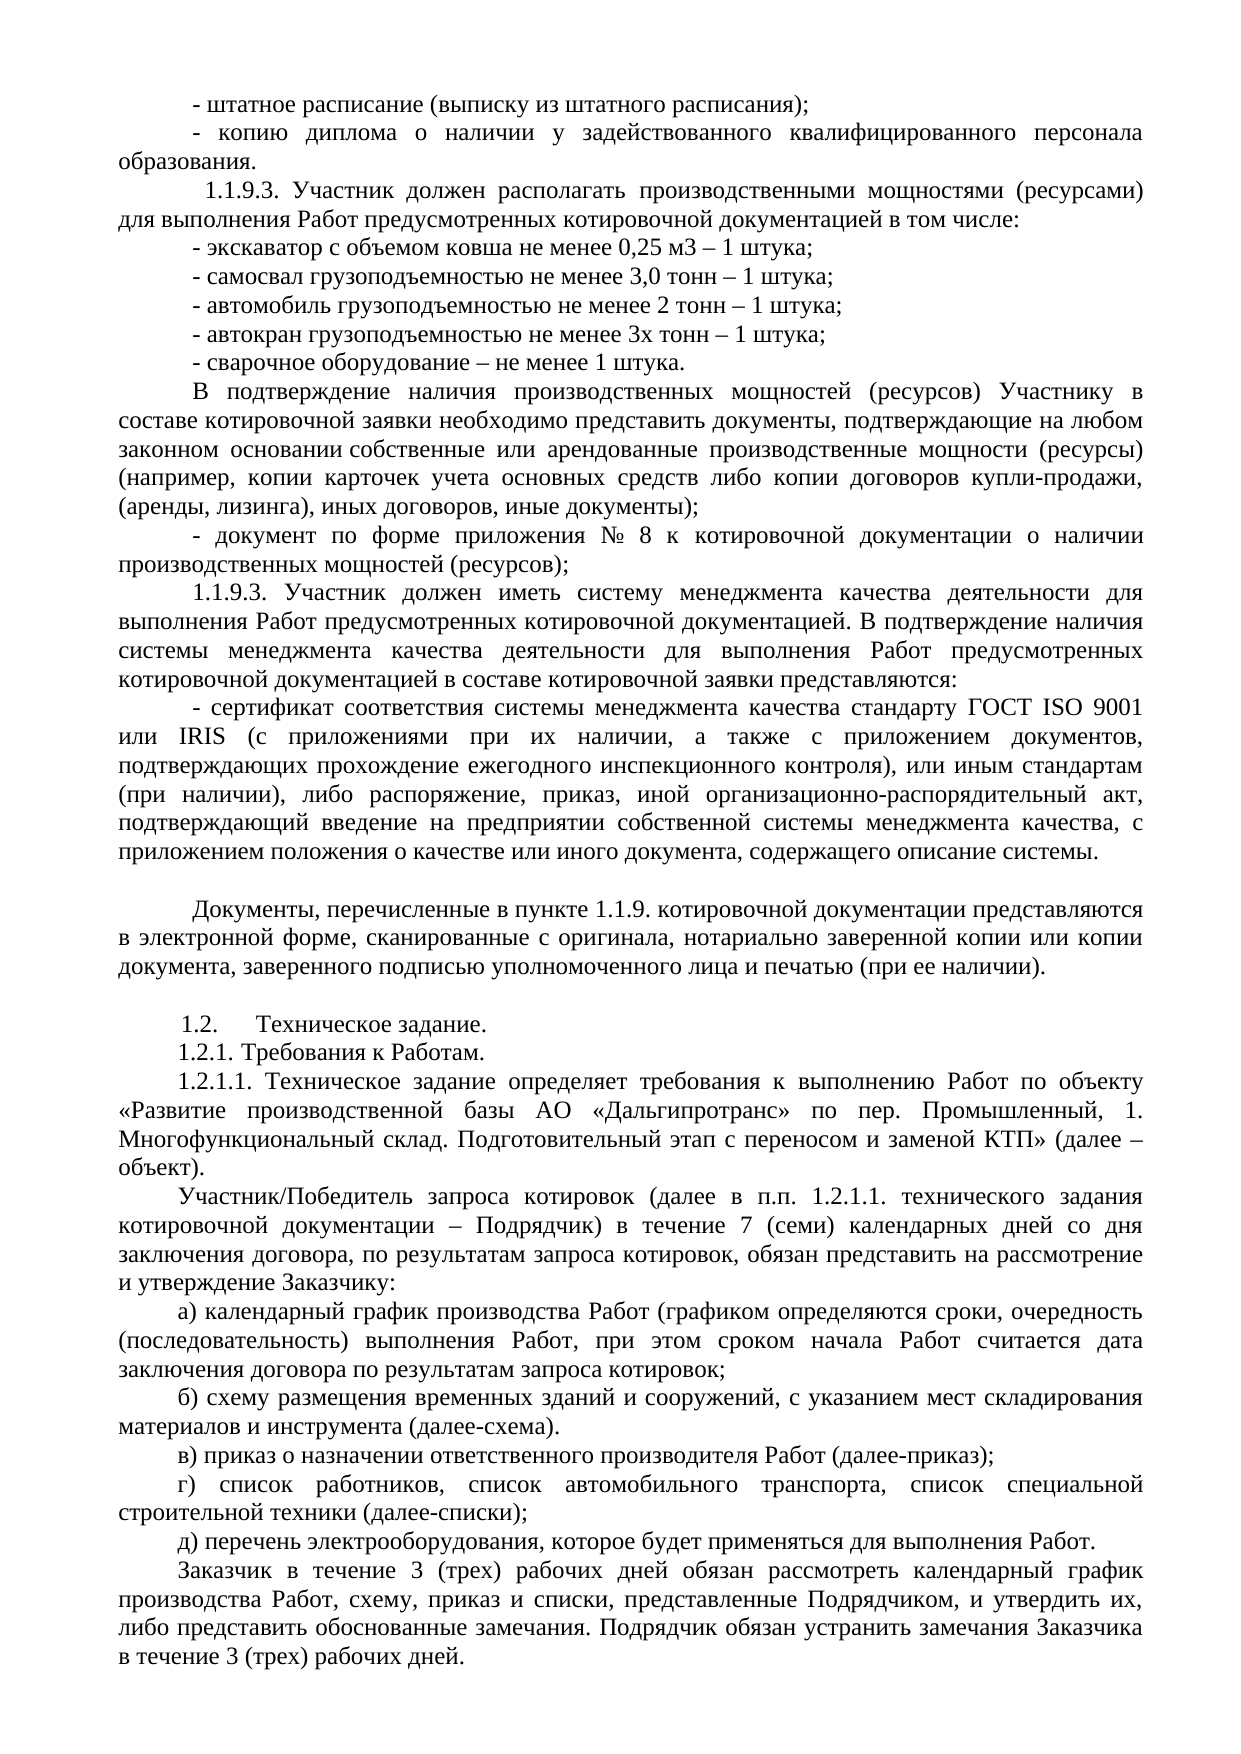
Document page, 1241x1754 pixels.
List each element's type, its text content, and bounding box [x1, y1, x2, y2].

text - копию диплома о наличии у задействованного квалифицированного персонала образования. [118, 117, 1144, 175]
text 1.1.9.3. Участник должен располагать производственными мощностями (ресурсами) для выполнения Работ предусмотренных котировочной документацией в том числе: [118, 175, 1144, 232]
text - документ по форме приложения № 8 к котировочной документации о наличии производственных мощностей (ресурсов); [118, 520, 1144, 577]
text а) календарный график производства Работ (графиком определяются сроки, очередность (последовательность) выполнения Работ, при этом сроком начала Работ считается дата заключения договора по результатам запроса котировок; [118, 1296, 1144, 1382]
text - автомобиль грузоподъемностью не менее 2 тонн – 1 штука; [118, 290, 1144, 319]
text В подтверждение наличия производственных мощностей (ресурсов) Участнику в составе котировочной заявки необходимо представить документы, подтверждающие на любом законном основании собственные или арендованные производственные мощности (ресурсы) (например, копии карточек учета основных средств либо копии договоров купли-продажи, (аренды, лизинга), иных договоров, иные документы); [118, 376, 1144, 520]
text 1.1.9.3. Участник должен иметь систему менеджмента качества деятельности для выполнения Работ предусмотренных котировочной документацией. В подтверждение наличия системы менеджмента качества деятельности для выполнения Работ предусмотренных котировочной документацией в составе котировочной заявки представляются: [118, 577, 1144, 692]
text д) перечень электрооборудования, которое будет применяться для выполнения Работ. [118, 1526, 1144, 1555]
text - сварочное оборудование – не менее 1 штука. [118, 347, 1144, 376]
text г) список работников, список автомобильного транспорта, список специальной строительной техники (далее-списки); [118, 1469, 1144, 1526]
text - штатное расписание (выписку из штатного расписания); [118, 89, 1144, 117]
text - автокран грузоподъемностью не менее 3х тонн – 1 штука; [118, 319, 1144, 347]
text б) схему размещения временных зданий и сооружений, с указанием мест складирования материалов и инструмента (далее-схема). [118, 1382, 1144, 1440]
text в) приказ о назначении ответственного производителя Работ (далее-приказ); [118, 1440, 1144, 1469]
text - самосвал грузоподъемностью не менее 3,0 тонн – 1 штука; [118, 261, 1144, 290]
text Заказчик в течение 3 (трех) рабочих дней обязан рассмотреть календарный график производства Работ, схему, приказ и списки, представленные Подрядчиком, и утвердить их, либо представить обоснованные замечания. Подрядчик обязан устранить замечания Заказчика в течение 3 (трех) рабочих дней. [118, 1555, 1144, 1670]
subtitle 1.2.1. Требования к Работам. [177, 1037, 1144, 1066]
list Документы, перечисленные в пункте 1.1.9. котировочной документации представляются в электронной форме, сканированные с оригинала, нотариально заверенной копии или копии документа, заверенного подписью уполномоченного лица и печатью (при ее наличии). [118, 894, 1144, 980]
text Участник/Победитель запроса котировок (далее в п.п. 1.2.1.1. технического задания котировочной документации – Подрядчик) в течение 7 (семи) календарных дней со дня заключения договора, по результатам запроса котировок, обязан представить на рассмотрение и утверждение Заказчику: [118, 1181, 1144, 1296]
text - экскаватор с объемом ковша не менее 0,25 м3 – 1 штука; [118, 232, 1144, 261]
subtitle 1.2. Техническое задание. [118, 1009, 1144, 1037]
text 1.2.1.1. Техническое задание определяет требования к выполнению Работ по объекту «Развитие производственной базы АО «Дальгипротранс» по пер. Промышленный, 1. Многофункциональный склад. Подготовительный этап с переносом и заменой КТП» (далее – объект). [118, 1066, 1144, 1181]
text - сертификат соответствия системы менеджмента качества стандарту ГОСТ ISO 9001 или IRIS (с приложениями при их наличии, а также с приложением документов, подтверждающих прохождение ежегодного инспекционного контроля), или иным стандартам (при наличии), либо распоряжение, приказ, иной организационно-распорядительный акт, подтверждающий введение на предприятии собственной системы менеджмента качества, с приложением положения о качестве или иного документа, содержащего описание системы. [118, 692, 1144, 865]
